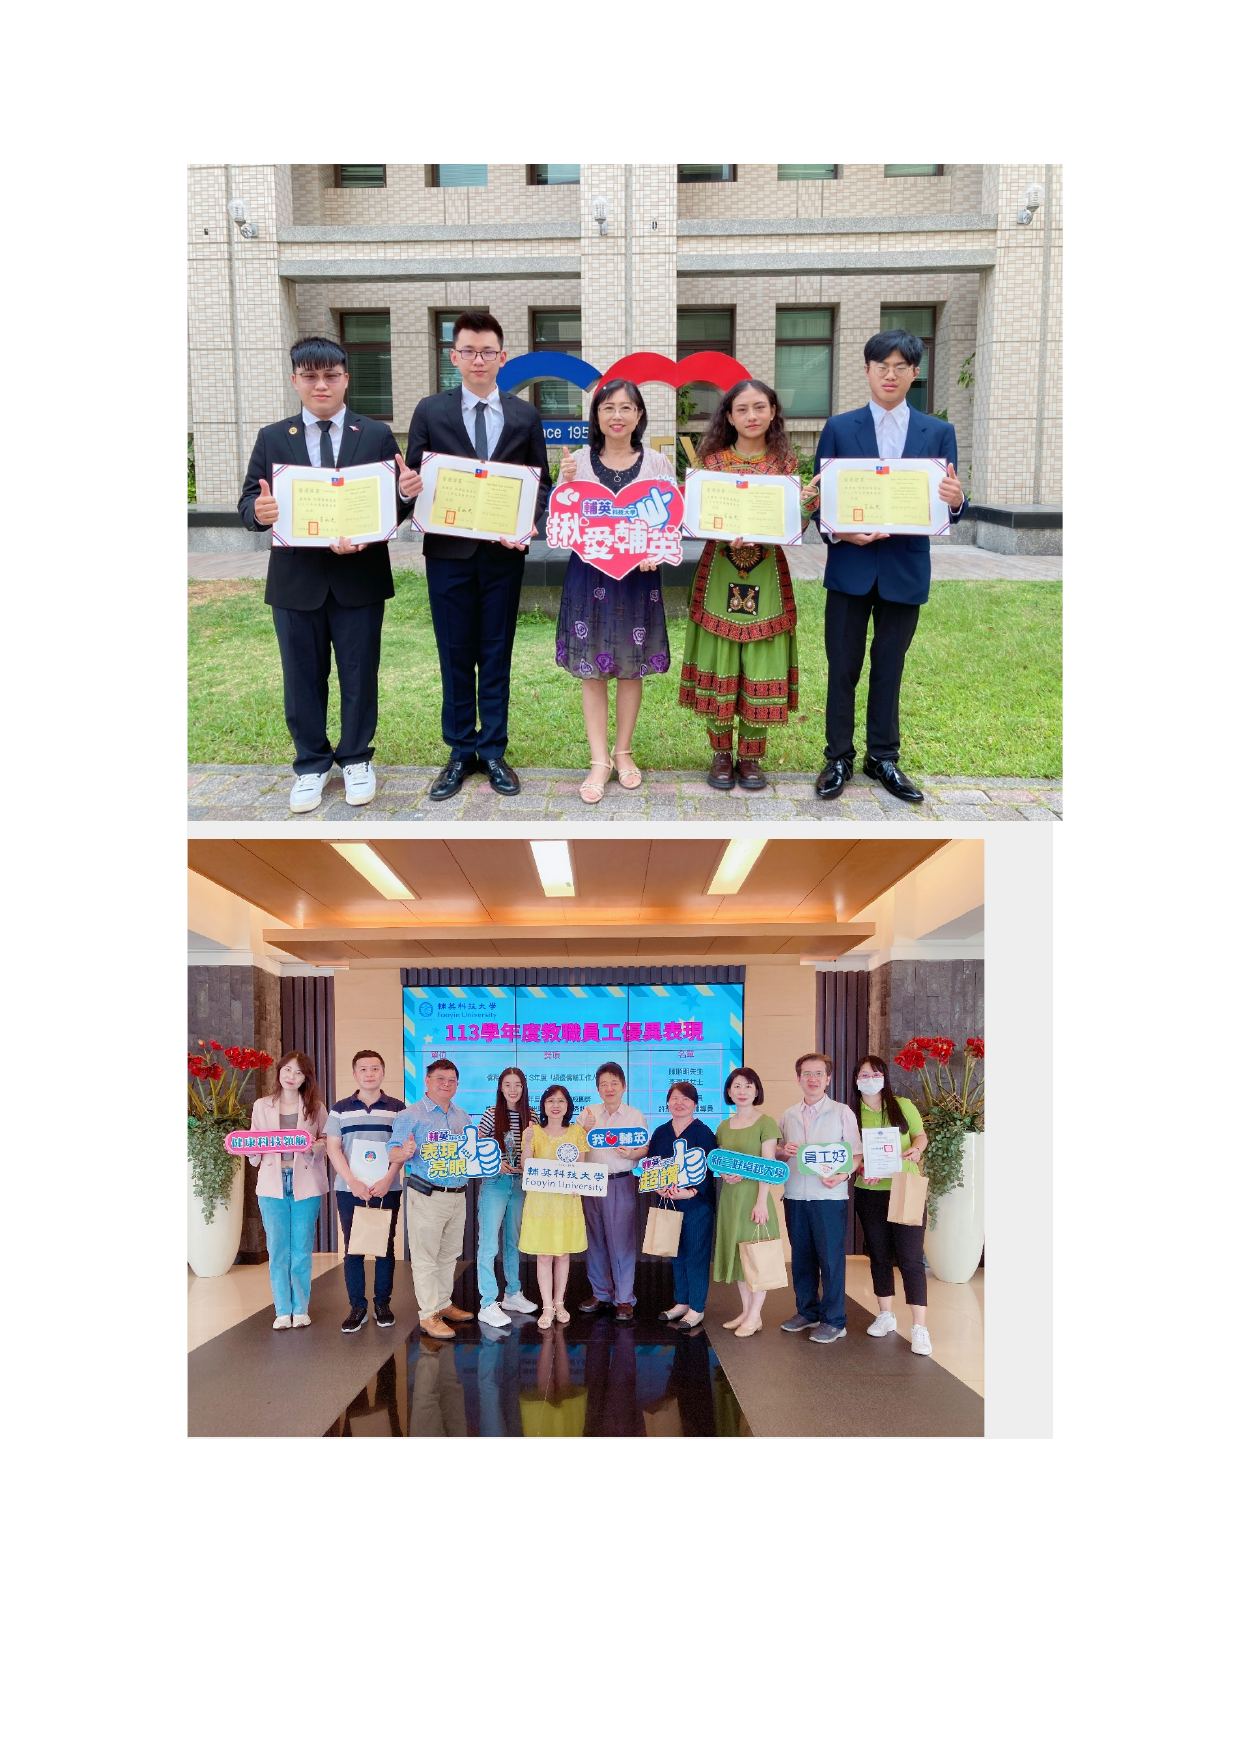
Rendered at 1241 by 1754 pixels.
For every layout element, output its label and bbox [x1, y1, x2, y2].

picture [187, 164, 1063, 821]
picture [187, 839, 985, 1437]
